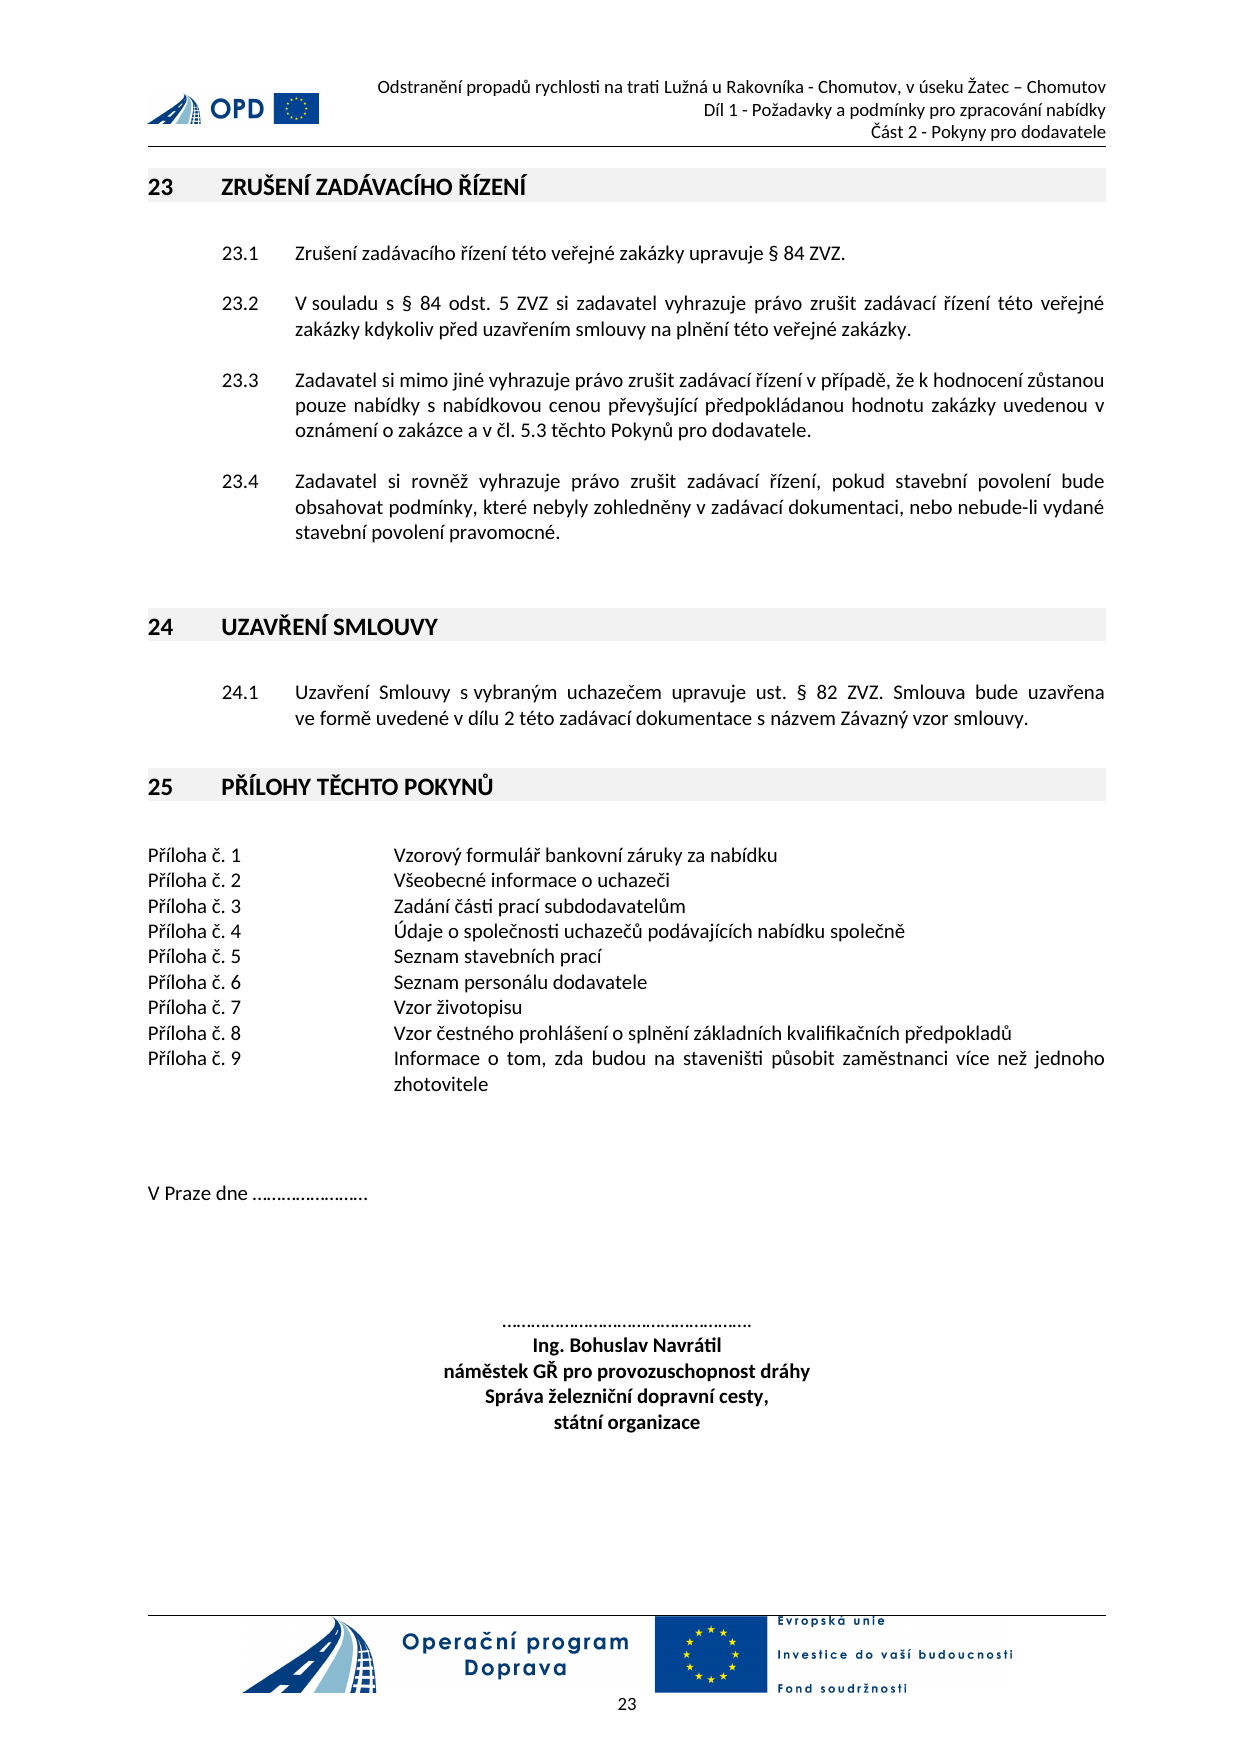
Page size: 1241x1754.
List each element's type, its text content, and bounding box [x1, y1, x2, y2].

subtitle ZRUŠENÍ ZADÁVACÍHO ŘÍZENÍ [148, 168, 1106, 202]
table_header Příloha č. 1 [136, 842, 382, 867]
list Zadavatel si rovněž vyhrazuje právo zrušit zadávací řízení, pokud stavební povolení bude obsahovat podmínky, které nebyly zohledněny v zadávací dokumentaci, nebo nebude-li vydané stavební povolení pravomocné. [222, 468, 1106, 545]
table_cell Vzor životopisu [382, 995, 1117, 1020]
table_cell Příloha č. 3 [136, 893, 382, 918]
table_cell Informace o tom, zda budou na staveništi působit zaměstnanci více než jednoho zhotovitele [382, 1045, 1117, 1096]
table_cell Příloha č. 5 [136, 944, 382, 969]
table_cell Seznam stavebních prací [382, 944, 1117, 969]
table_cell Vzor čestného prohlášení o splnění základních kvalifikačních předpokladů [382, 1020, 1117, 1045]
table_cell Příloha č. 2 [136, 868, 382, 893]
list V souladu s § 84 odst. 5 ZVZ si zadavatel vyhrazuje právo zrušit zadávací řízení této veřejné zakázky kdykoliv před uzavřením smlouvy na plnění této veřejné zakázky. [222, 291, 1106, 341]
subtitle PŘÍLOHY TĚCHTO POKYNŮ [148, 768, 1106, 801]
text V Praze dne …………………… [148, 1180, 1106, 1206]
table_header ……………………………………………. [136, 1307, 1117, 1333]
table_cell Příloha č. 4 [136, 918, 382, 944]
list Zadavatel si mimo jiné vyhrazuje právo zrušit zadávací řízení v případě, že k hodnocení zůstanou pouze nabídky s nabídkovou cenou převyšující předpokládanou hodnotu zakázky uvedenou v oznámení o zakázce a v čl. 5.3 těchto Pokynů pro dodavatele. [222, 367, 1106, 443]
list Zrušení zadávacího řízení této veřejné zakázky upravuje § 84 ZVZ. [222, 240, 1106, 265]
table_cell Správa železniční dopravní cesty, státní organizace [136, 1384, 1117, 1434]
list Uzavření Smlouvy s vybraným uchazečem upravuje ust. § 82 ZVZ. Smlouva bude uzavřena ve formě uvedené v dílu 2 této zadávací dokumentace s názvem Závazný vzor smlouvy. [222, 679, 1106, 730]
table_cell Příloha č. 8 [136, 1020, 382, 1045]
table_cell Příloha č. 7 [136, 995, 382, 1020]
table_cell Všeobecné informace o uchazeči [382, 868, 1117, 893]
table_cell Zadání části prací subdodavatelům [382, 893, 1117, 918]
table_cell Seznam personálu dodavatele [382, 969, 1117, 994]
picture [242, 1616, 1012, 1693]
table_cell Údaje o společnosti uchazečů podávajících nabídku společně [382, 918, 1117, 944]
picture [147, 93, 319, 124]
table_cell Příloha č. 6 [136, 969, 382, 994]
table_cell náměstek GŘ pro provozuschopnost dráhy [136, 1358, 1117, 1383]
table_header Vzorový formulář bankovní záruky za nabídku [382, 842, 1117, 867]
table_cell Příloha č. 9 [136, 1045, 382, 1096]
subtitle UZAVŘENÍ SMLOUVY [148, 608, 1106, 641]
table_cell Ing. Bohuslav Navrátil [136, 1333, 1117, 1358]
